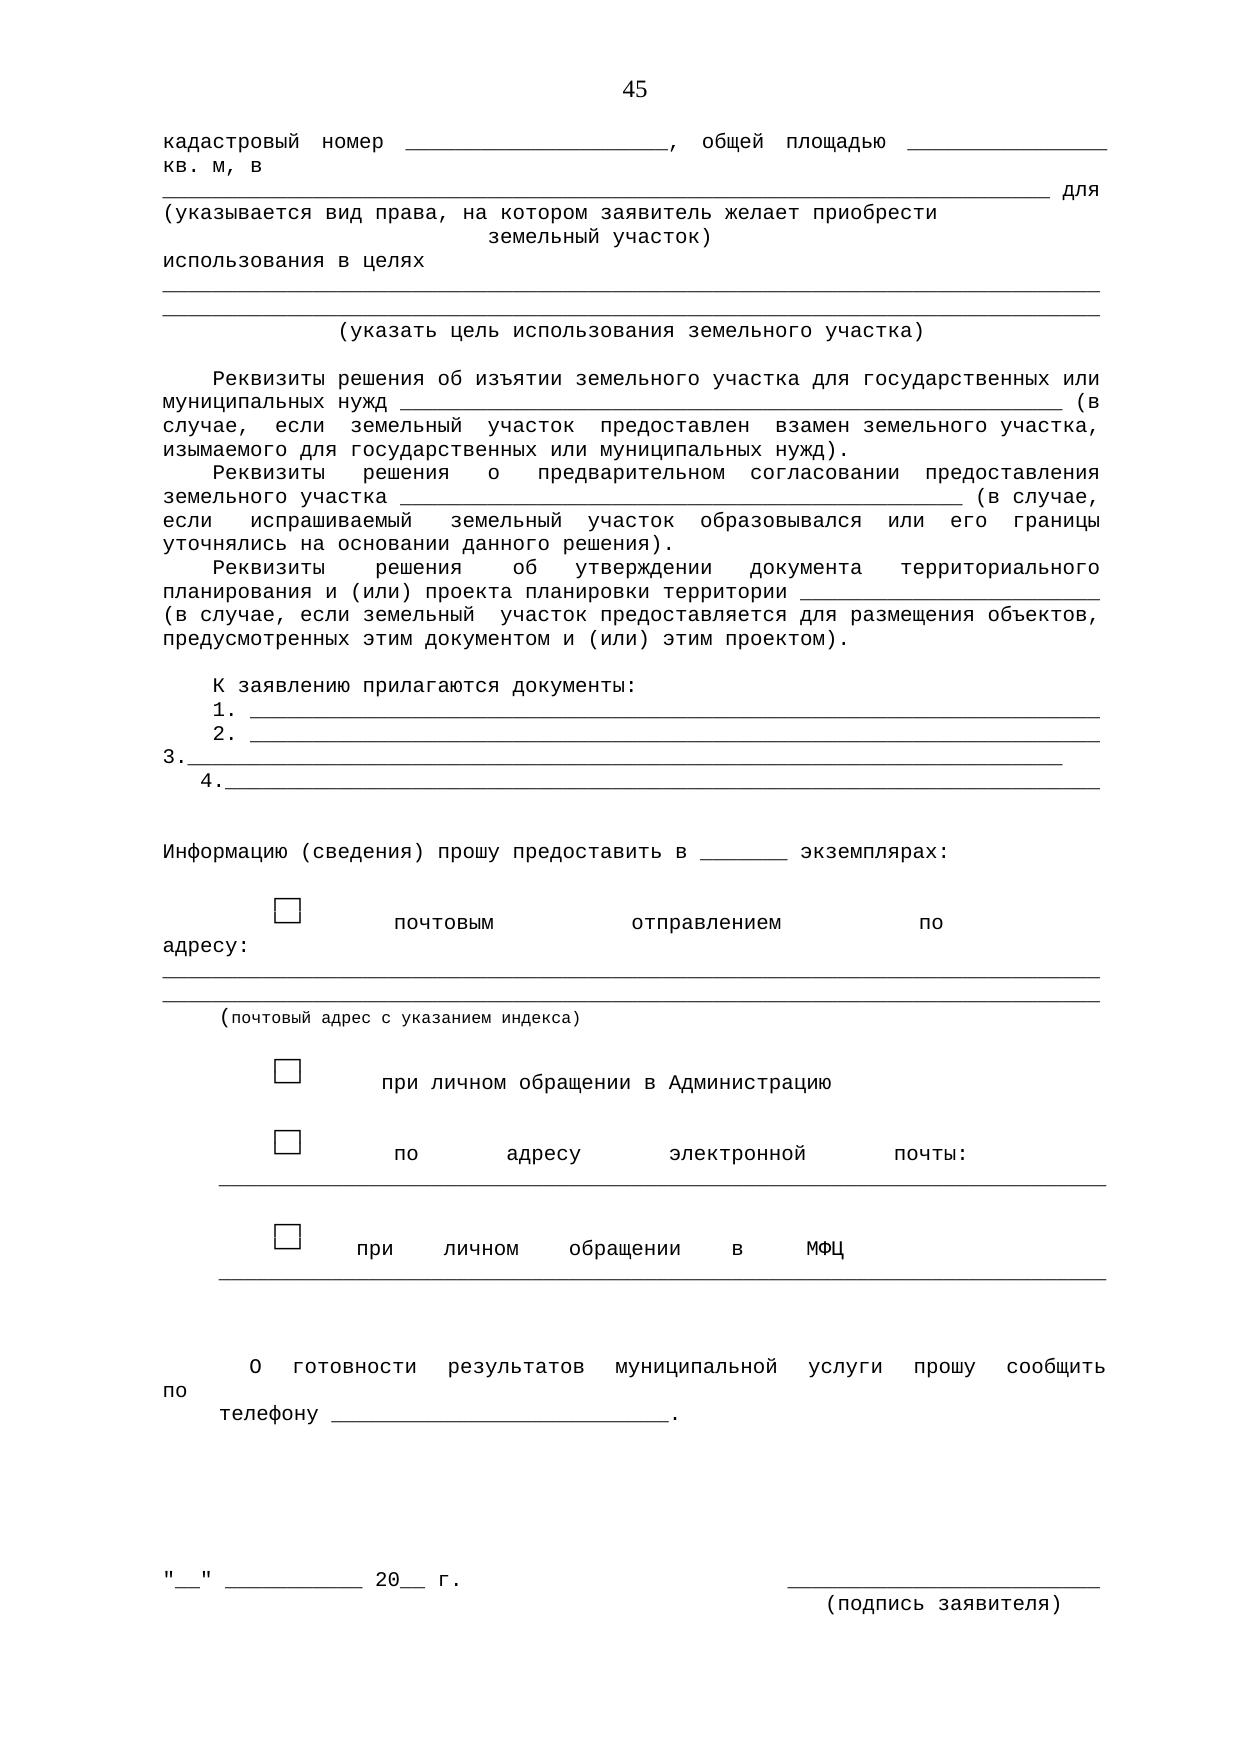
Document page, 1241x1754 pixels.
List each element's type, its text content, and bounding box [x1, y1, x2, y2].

text "__" ___________ 20__ г. _________________________ [162, 1569, 1107, 1593]
text 2. ____________________________________________________________________ [162, 722, 1107, 746]
text └─┘ почтовым отправлением по адресу: [162, 912, 1107, 959]
text случае, если земельный участок предоставлен взамен земельного участка, [162, 415, 1107, 439]
text _______________________________________________________________________ [162, 1167, 1107, 1191]
text (указывается вид права, на котором заявитель желает приобрести [162, 202, 1107, 226]
text кадастровый номер _____________________, общей площадью ________________ кв. м, в [162, 131, 1107, 179]
text земельного участка _____________________________________________ (в случае, [162, 486, 1107, 510]
text 3.______________________________________________________________________ [162, 746, 1107, 770]
text 4.______________________________________________________________________ [162, 770, 1107, 793]
text (указать цель использования земельного участка) [162, 321, 1107, 344]
text ┌─┐ [162, 1120, 1107, 1143]
text использования в целях ______________________________________________________________________________________________________________________________________________________ [162, 249, 1107, 321]
text О готовности результатов муниципальной услуги прошу сообщить по [162, 1356, 1107, 1403]
text уточнялись на основании данного решения). [162, 533, 1107, 557]
text ┌─┐ [162, 1214, 1107, 1238]
text _______________________________________________________________________ [162, 1262, 1107, 1285]
text _______________________________________________________________________ для [162, 179, 1107, 202]
text если испрашиваемый земельный участок образовывался или его границы [162, 510, 1107, 533]
text ┌─┐ [162, 1049, 1107, 1072]
text └─┘ по адресу электронной почты: [162, 1143, 1107, 1167]
text Реквизиты решения об утверждении документа территориального [162, 557, 1107, 581]
text └─┘ при личном обращении в Администрацию [162, 1072, 1107, 1096]
text К заявлению прилагаются документы: [162, 675, 1107, 699]
text Информацию (сведения) прошу предоставить в _______ экземплярах: [162, 841, 1107, 864]
text земельный участок) [162, 226, 1107, 249]
text Реквизиты решения о предварительном согласовании предоставления [162, 462, 1107, 486]
text └─┘ при личном обращении в МФЦ [162, 1238, 1107, 1262]
text изымаемого для государственных или муниципальных нужд). [162, 439, 1107, 462]
text предусмотренных этим документом и (или) этим проектом). [162, 628, 1107, 652]
text муниципальных нужд _____________________________________________________ (в [162, 391, 1107, 415]
text 1. ____________________________________________________________________ [162, 699, 1107, 722]
text ______________________________________________________________________________________________________________________________________________________ [162, 959, 1107, 1006]
text ┌─┐ [162, 888, 1107, 912]
text (подпись заявителя) [162, 1593, 1107, 1616]
text телефону ___________________________. [162, 1403, 1107, 1427]
text (почтовый адрес с указанием индекса) [162, 1006, 1107, 1030]
text планирования и (или) проекта планировки территории ________________________ [162, 581, 1107, 604]
text (в случае, если земельный участок предоставляется для размещения объектов, [162, 604, 1107, 628]
text Реквизиты решения об изъятии земельного участка для государственных или [162, 368, 1107, 391]
